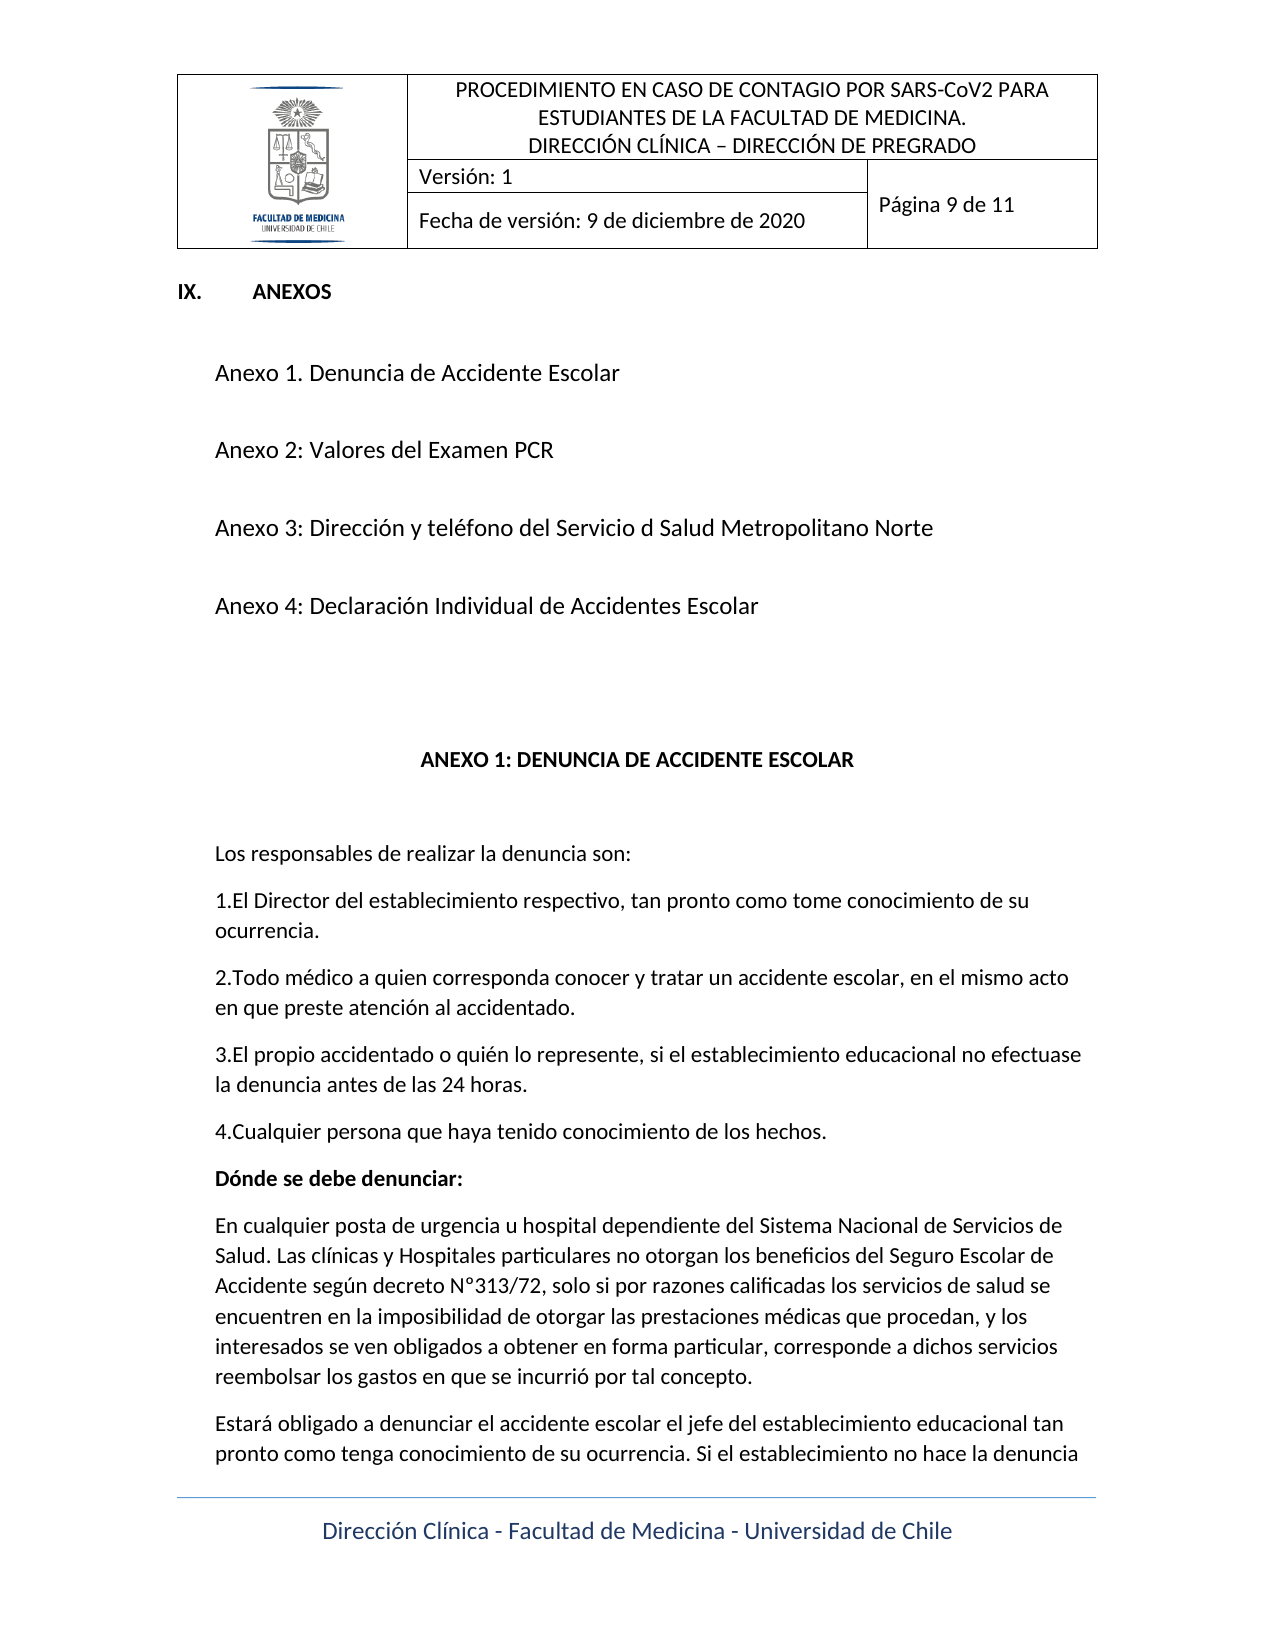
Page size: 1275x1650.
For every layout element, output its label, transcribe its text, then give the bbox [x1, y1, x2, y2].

picture [245, 81, 345, 247]
text Los responsables de realizar la denuncia son: [215, 839, 1098, 867]
text Anexo 3: Dirección y teléfono del Servicio d Salud Metropolitano Norte [215, 512, 1098, 543]
text 1.El Director del establecimiento respectivo, tan pronto como tome conocimiento de su ocurrencia. [215, 886, 1098, 944]
text En cualquier posta de urgencia u hospital dependiente del Sistema Nacional de Servicios de Salud. Las clínicas y Hospitales particulares no otorgan los beneficios del Seguro Escolar de Accidente según decreto Nº313/72, solo si por razones calificadas los servicios de salud se encuentren en la imposibilidad de otorgar las prestaciones médicas que procedan, y los interesados se ven obligados a obtener en forma particular, corresponde a dichos servicios reembolsar los gastos en que se incurrió por tal concepto. [215, 1211, 1098, 1390]
text 3.El propio accidentado o quién lo represente, si el establecimiento educacional no efectuase la denuncia antes de las 24 horas. [215, 1040, 1098, 1098]
list ANEXOS [177, 277, 1098, 305]
text 2.Todo médico a quien corresponda conocer y tratar un accidente escolar, en el mismo acto en que preste atención al accidentado. [215, 963, 1098, 1021]
text Anexo 4: Declaración Individual de Accidentes Escolar [215, 590, 1098, 621]
text 4.Cualquier persona que haya tenido conocimiento de los hechos. [215, 1117, 1098, 1145]
text ANEXO 1: DENUNCIA DE ACCIDENTE ESCOLAR [177, 746, 1098, 773]
list Anexo 2: Valores del Examen PCR [215, 435, 1098, 465]
text Anexo 1. Denuncia de Accidente Escolar [215, 357, 1098, 387]
text Dónde se debe denunciar: [215, 1164, 1098, 1192]
